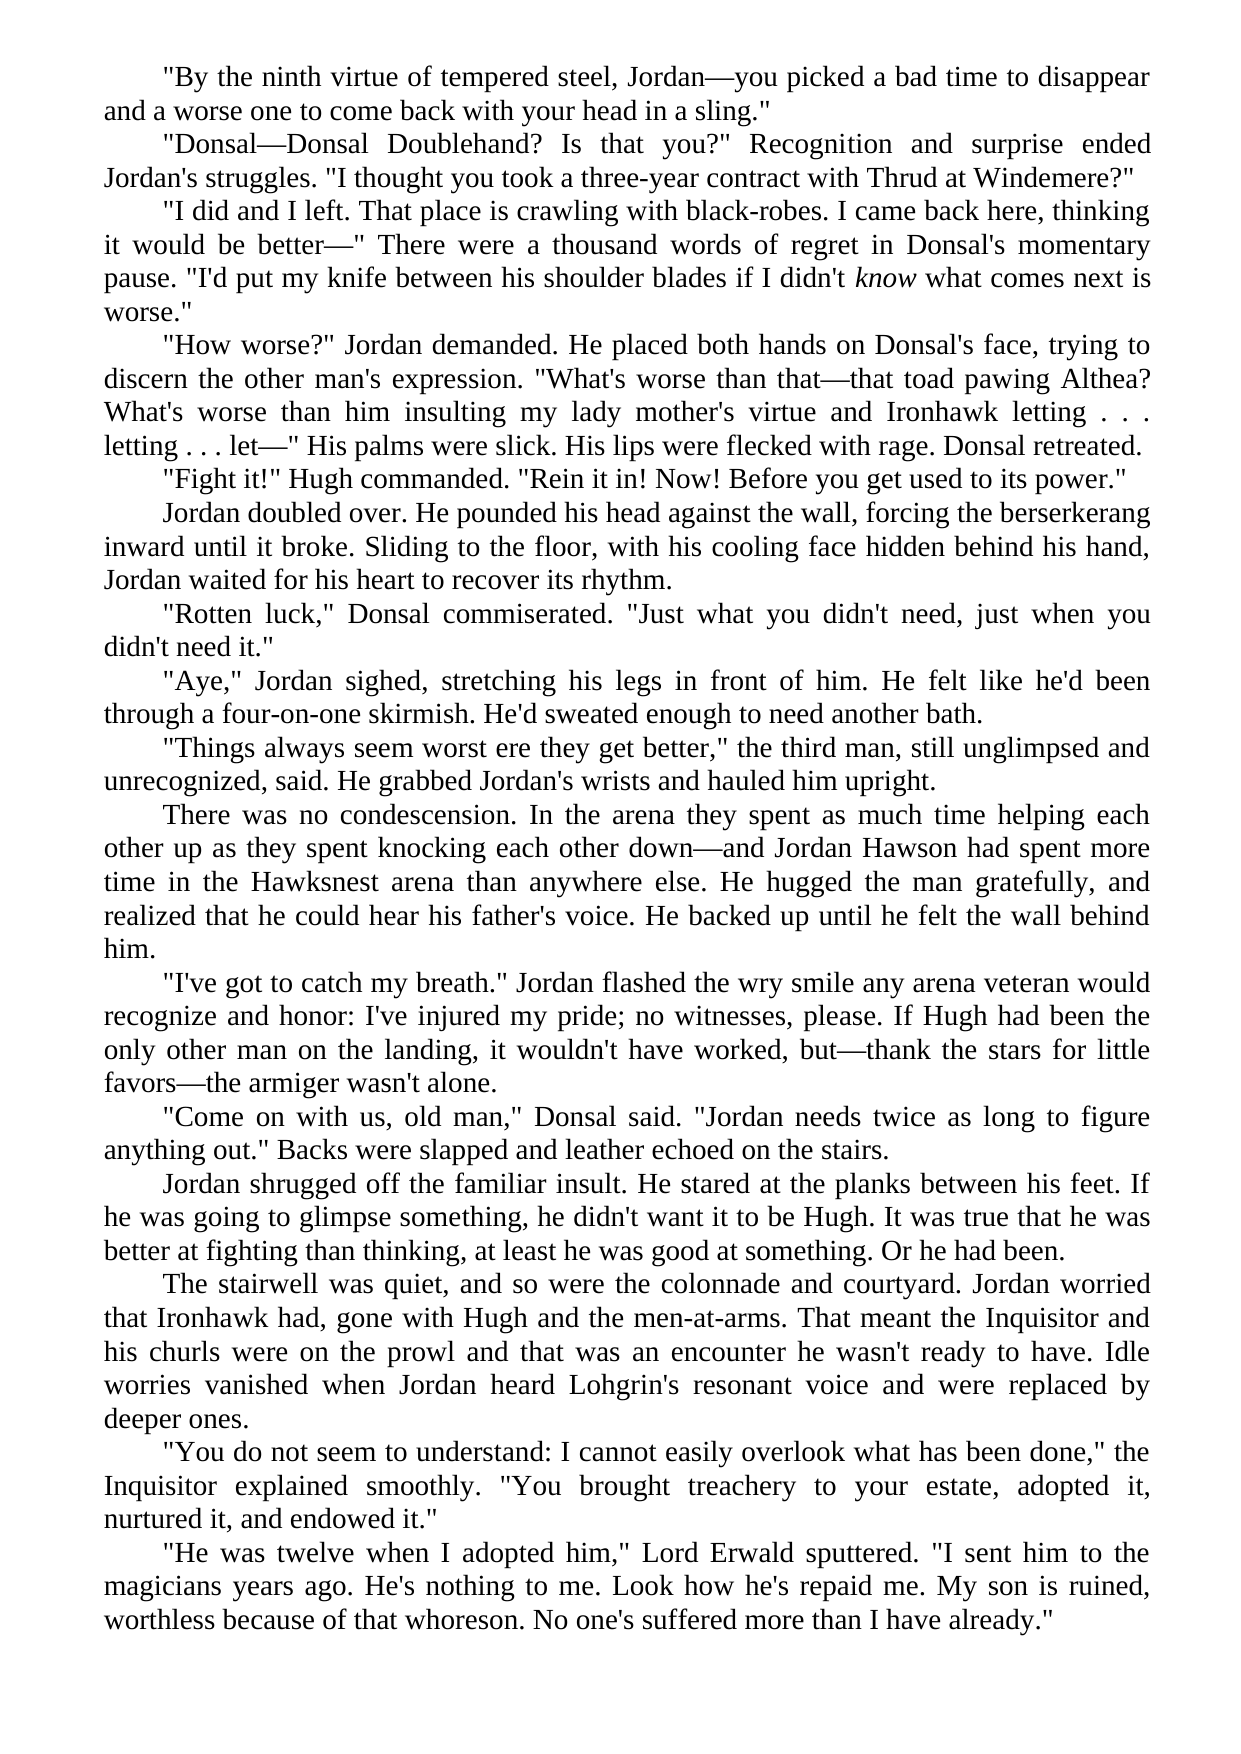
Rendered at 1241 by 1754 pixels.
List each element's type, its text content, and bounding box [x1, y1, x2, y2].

text "Donsal—Donsal Doublehand? Is that you?" Recognition and surprise ended Jordan's struggles. "I thought you took a three-year contract with Thrud at Windemere?" [103, 126, 1152, 193]
text "By the ninth virtue of tempered steel, Jordan—you picked a bad time to disappear and a worse one to come back with your head in a sling." [103, 59, 1152, 126]
text "Aye," Jordan sighed, stretching his legs in front of him. He felt like he'd been through a four-on-one skirmish. He'd sweated enough to need another bath. [103, 663, 1152, 730]
text "Rotten luck," Donsal commiserated. "Just what you didn't need, just when you didn't need it." [103, 596, 1152, 663]
text Jordan doubled over. He pounded his head against the wall, forcing the berserkerang inward until it broke. Sliding to the floor, with his cooling face hidden behind his hand, Jordan waited for his heart to recover its rhythm. [103, 495, 1152, 596]
text "How worse?" Jordan demanded. He placed both hands on Donsal's face, trying to discern the other man's expression. "What's worse than that—that toad pawing Althea? What's worse than him insulting my lady mother's virtue and Ironhawk letting . . . letting . . . let—" His palms were slick. His lips were flecked with rage. Donsal retreated. [103, 327, 1152, 462]
text Jordan shrugged off the familiar insult. He stared at the planks between his feet. If he was going to glimpse something, he didn't want it to be Hugh. It was true that he was better at fighting than thinking, at least he was good at something. Or he had been. [103, 1166, 1152, 1267]
text "I did and I left. That place is crawling with black-robes. I came back here, thinking it would be better—" There were a thousand words of regret in Donsal's momentary pause. "I'd put my knife between his shoulder blades if I didn't know what comes next is worse." [103, 193, 1152, 327]
text "Things always seem worst ere they get better," the third man, still unglimpsed and unrecognized, said. He grabbed Jordan's wrists and hauled him upright. [103, 730, 1152, 797]
text "Fight it!" Hugh commanded. "Rein it in! Now! Before you get used to its power." [103, 462, 1152, 495]
text "Come on with us, old man," Donsal said. "Jordan needs twice as long to figure anything out." Backs were slapped and leather echoed on the stairs. [103, 1099, 1152, 1166]
text "He was twelve when I adopted him," Lord Erwald sputtered. "I sent him to the magicians years ago. He's nothing to me. Look how he's repaid me. My son is ruined, worthless because of that whoreson. No one's suffered more than I have already." [103, 1535, 1152, 1636]
text "You do not seem to understand: I cannot easily overlook what has been done," the Inquisitor explained smoothly. "You brought treachery to your estate, adopted it, nurtured it, and endowed it." [103, 1434, 1152, 1535]
text There was no condescension. In the arena they spent as much time helping each other up as they spent knocking each other down—and Jordan Hawson had spent more time in the Hawksnest arena than anywhere else. He hugged the man gratefully, and realized that he could hear his father's voice. He backed up until he felt the wall behind him. [103, 797, 1152, 965]
text The stairwell was quiet, and so were the colonnade and courtyard. Jordan worried that Ironhawk had, gone with Hugh and the men-at-arms. That meant the Inquisitor and his churls were on the prowl and that was an encounter he wasn't ready to have. Idle worries vanished when Jordan heard Lohgrin's resonant voice and were replaced by deeper ones. [103, 1267, 1152, 1434]
text "I've got to catch my breath." Jordan flashed the wry smile any arena veteran would recognize and honor: I've injured my pride; no witnesses, please. If Hugh had been the only other man on the landing, it wouldn't have worked, but—thank the stars for little favors—the armiger wasn't alone. [103, 965, 1152, 1099]
